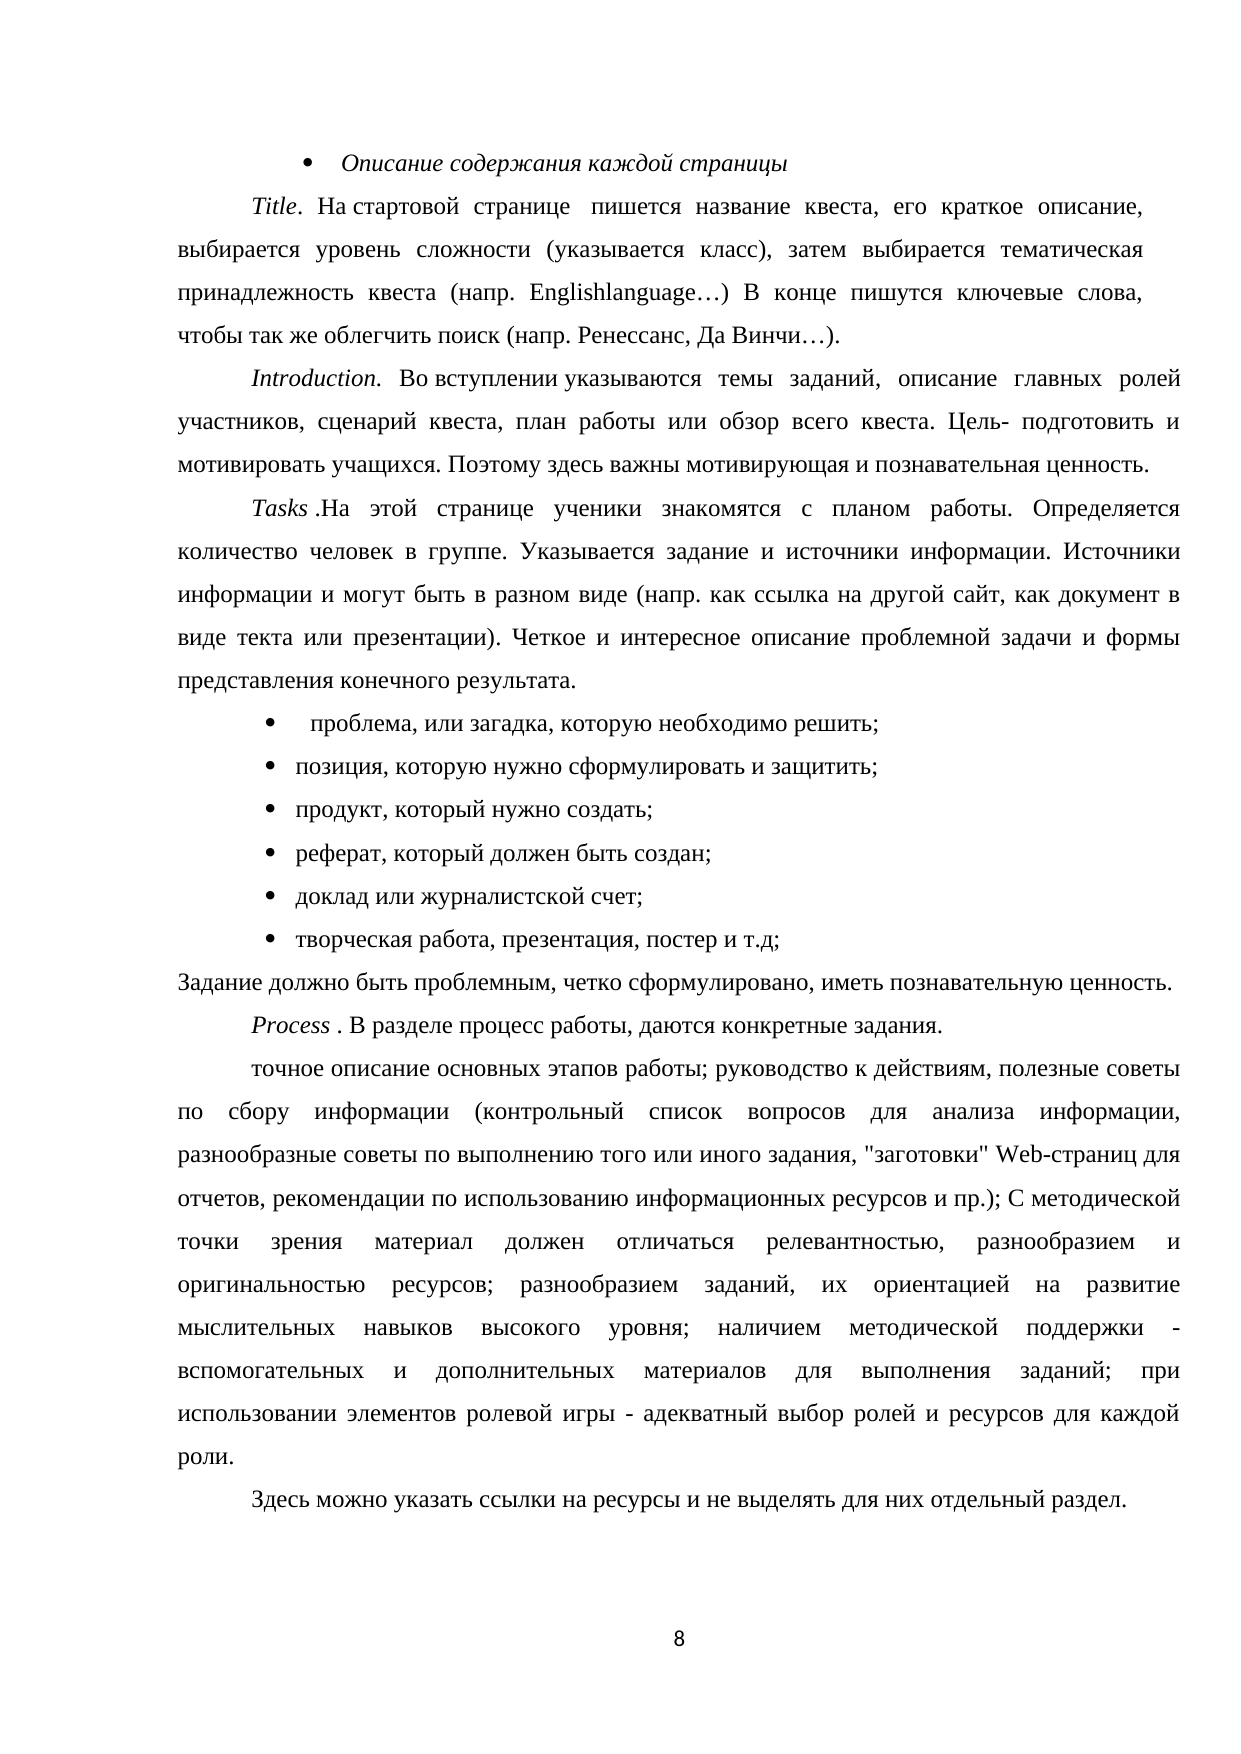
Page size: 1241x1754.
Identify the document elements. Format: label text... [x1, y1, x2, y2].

text Задание должно быть проблемным, четко сформулировано, иметь познавательную ценность. [177, 967, 1181, 996]
list позиция, которую нужно сформулировать и защитить; [266, 751, 1181, 780]
list реферат, который должен быть создан; [266, 838, 1181, 866]
list Описание содержания каждой страницы [303, 148, 1144, 176]
text Process . В разделе процесс работы, даются конкретные задания. [177, 1010, 1144, 1039]
list продукт, который нужно создать; [266, 794, 1181, 823]
list доклад или журналистской счет; [266, 881, 1181, 909]
text Tasks .На этой странице ученики знакомятся с планом работы. Определяется количество человек в группе. Указывается задание и источники информации. Источники информации и могут быть в разном виде (напр. как ссылка на другой сайт, как документ в виде текта или презентации). Четкое и интересное описание проблемной задачи и формы представления конечного результата. [177, 493, 1181, 694]
text Здесь можно указать ссылки на ресурсы и не выделять для них отдельный раздел. [177, 1484, 1181, 1513]
text Title. На стартовой странице пишется название квеста, его краткое описание, выбирается уровень сложности (указывается класс), затем выбирается тематическая принадлежность квеста (напр. Englishlanguage…) В конце пишутся ключевые слова, чтобы так же облегчить поиск (напр. Ренессанс, Да Винчи…). [177, 191, 1144, 349]
text Introduction. Во вступлении указываются темы заданий, описание главных ролей участников, сценарий квеста, план работы или обзор всего квеста. Цель- подготовить и мотивировать учащихся. Поэтому здесь важны мотивирующая и познавательная ценность. [177, 363, 1181, 478]
text точное описание основных этапов работы; руководство к действиям, полезные советы по сбору информации (контрольный список вопросов для анализа информации, разнообразные советы по выполнению того или иного задания, "заготовки" Web-страниц для отчетов, рекомендации по использованию информационных ресурсов и пр.); С методической точки зрения материал должен отличаться релевантностью, разнообразием и оригинальностью ресурсов; разнообразием заданий, их ориентацией на развитие мыслительных навыков высокого уровня; наличием методической поддержки - вспомогательных и дополнительных материалов для выполнения заданий; при использовании элементов ролевой игры - адекватный выбор ролей и ресурсов для каждой роли. [177, 1053, 1181, 1470]
list творческая работа, презентация, постер и т.д; [266, 924, 1181, 953]
list проблема, или загадка, которую необходимо решить; [266, 708, 1181, 737]
